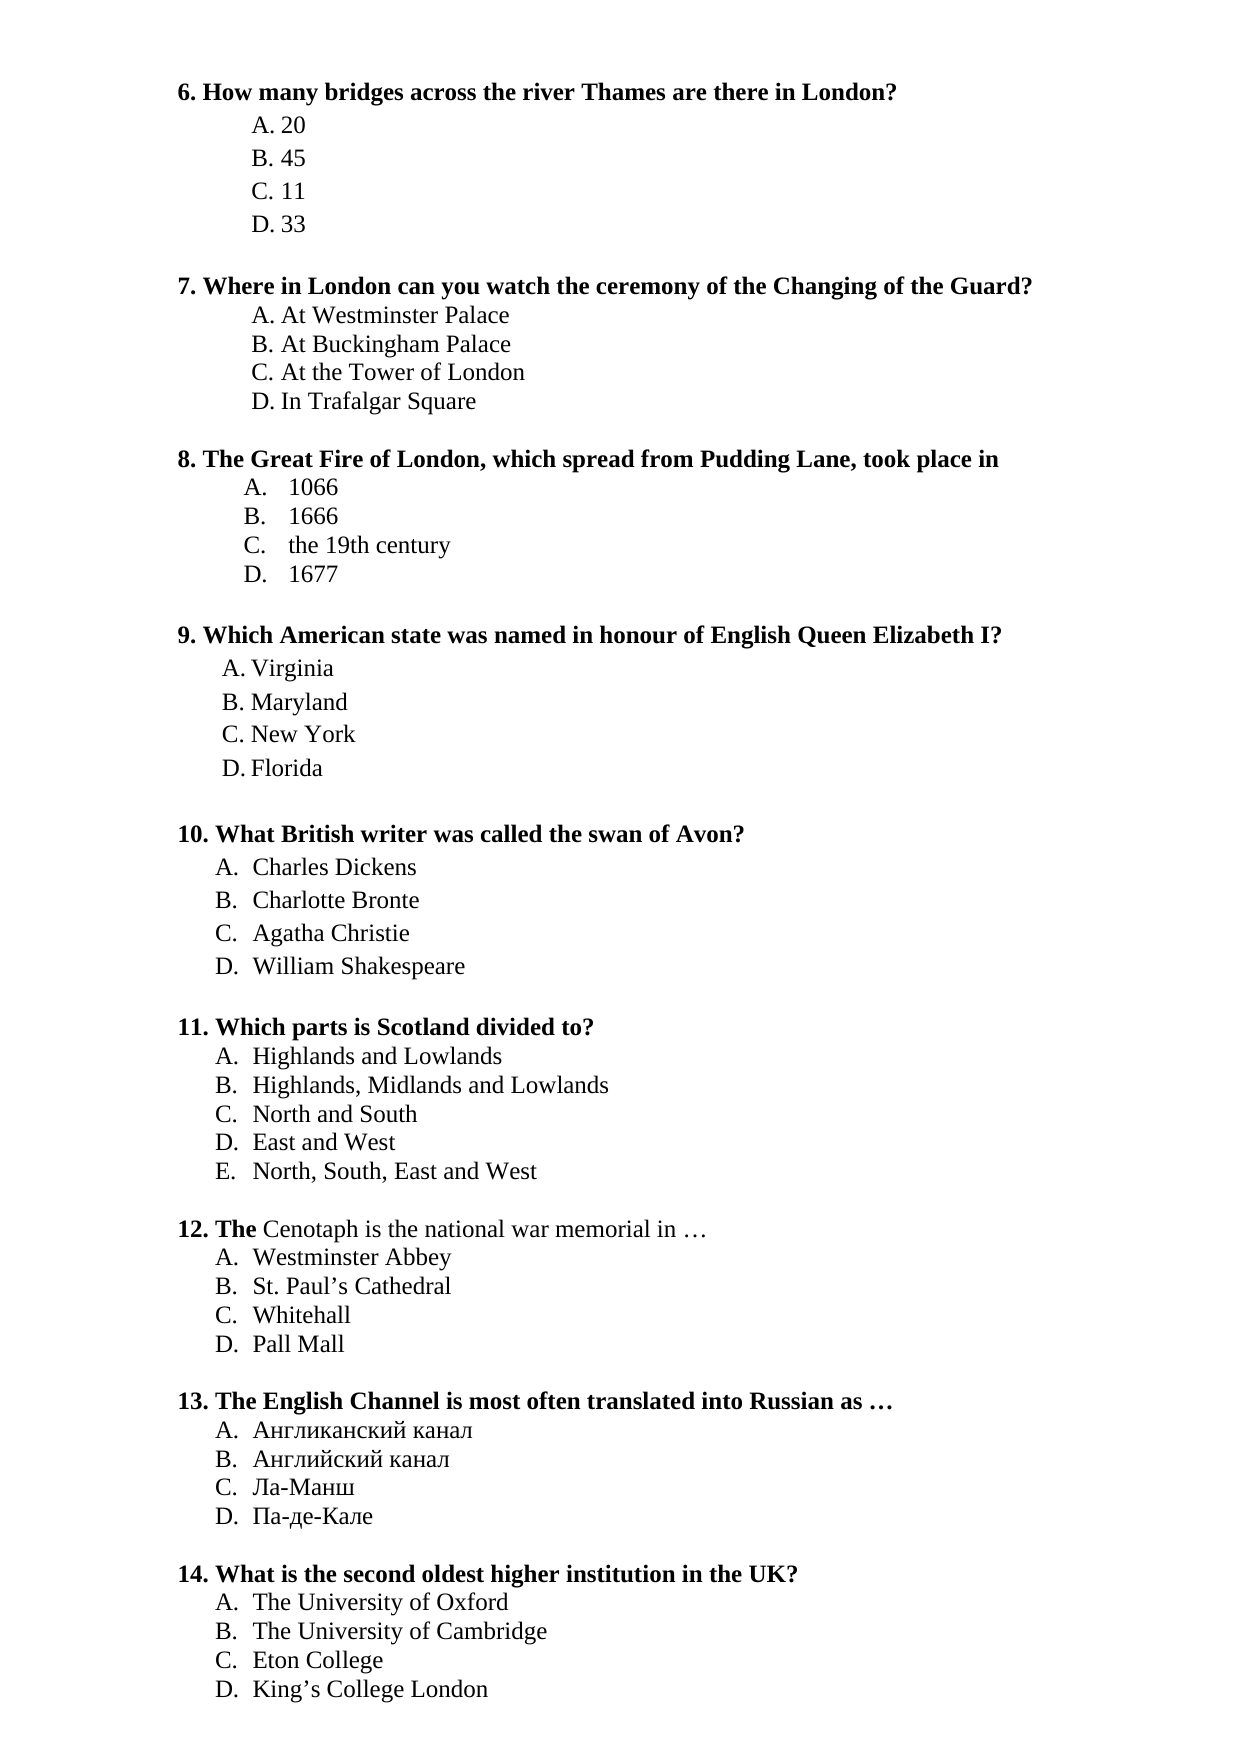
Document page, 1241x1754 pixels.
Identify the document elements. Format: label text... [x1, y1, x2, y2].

list Eton College [215, 1645, 1152, 1674]
list 1677 [243, 559, 1152, 587]
list Англиканский канал [215, 1415, 1152, 1444]
text 14. What is the second oldest higher institution in the UK? [177, 1559, 1152, 1587]
list Английский канал [215, 1444, 1152, 1472]
list Highlands, Midlands and Lowlands [215, 1070, 1152, 1099]
list William Shakespeare [215, 951, 1152, 979]
list At the Tower of London [251, 357, 1152, 386]
list Pall Mall [215, 1329, 1152, 1357]
list St. Paul’s Cathedral [215, 1271, 1152, 1300]
list 11 [251, 176, 1152, 205]
list The University of Cambridge [215, 1616, 1152, 1645]
list the 19th century [243, 530, 1152, 559]
list Highlands and Lowlands [215, 1041, 1152, 1070]
list Florida [222, 753, 1152, 781]
list In Trafalgar Square [251, 386, 1152, 415]
list At Westminster Palace [251, 300, 1152, 329]
list Agatha Christie [215, 918, 1152, 946]
list Ла-Манш [215, 1472, 1152, 1501]
text 9. Which American state was named in honour of English Queen Elizabeth I? [177, 621, 1152, 649]
list Westminster Abbey [215, 1242, 1152, 1271]
list Charlotte Bronte [215, 885, 1152, 913]
text 12. The Cenotaph is the national war memorial in … [177, 1214, 1152, 1242]
list 20 [251, 110, 1152, 139]
list 1066 [243, 472, 1152, 501]
list North and South [215, 1099, 1152, 1127]
text 13. The English Channel is most often translated into Russian as … [177, 1386, 1152, 1415]
list The University of Oxford [215, 1587, 1152, 1616]
list Maryland [222, 687, 1152, 715]
list Whitehall [215, 1300, 1152, 1329]
text 10. What British writer was called the swan of Avon? [177, 819, 1152, 847]
list 1666 [243, 501, 1152, 530]
list 33 [251, 209, 1152, 238]
text 6. How many bridges across the river Thames are there in London? [177, 77, 1152, 106]
list North, South, East and West [215, 1156, 1152, 1185]
list At Buckingham Palace [251, 329, 1152, 357]
list 45 [251, 143, 1152, 172]
text 8. The Great Fire of London, which spread from Pudding Lane, took place in [177, 444, 1152, 472]
list East and West [215, 1127, 1152, 1156]
list King’s College London [215, 1674, 1152, 1702]
list Па-де-Кале [215, 1501, 1152, 1530]
list Virginia [222, 653, 1152, 682]
list Charles Dickens [215, 852, 1152, 880]
list New York [222, 719, 1152, 748]
text 11. Which parts is Scotland divided to? [177, 1012, 1152, 1041]
text 7. Where in London can you watch the ceremony of the Changing of the Guard? [177, 271, 1152, 300]
